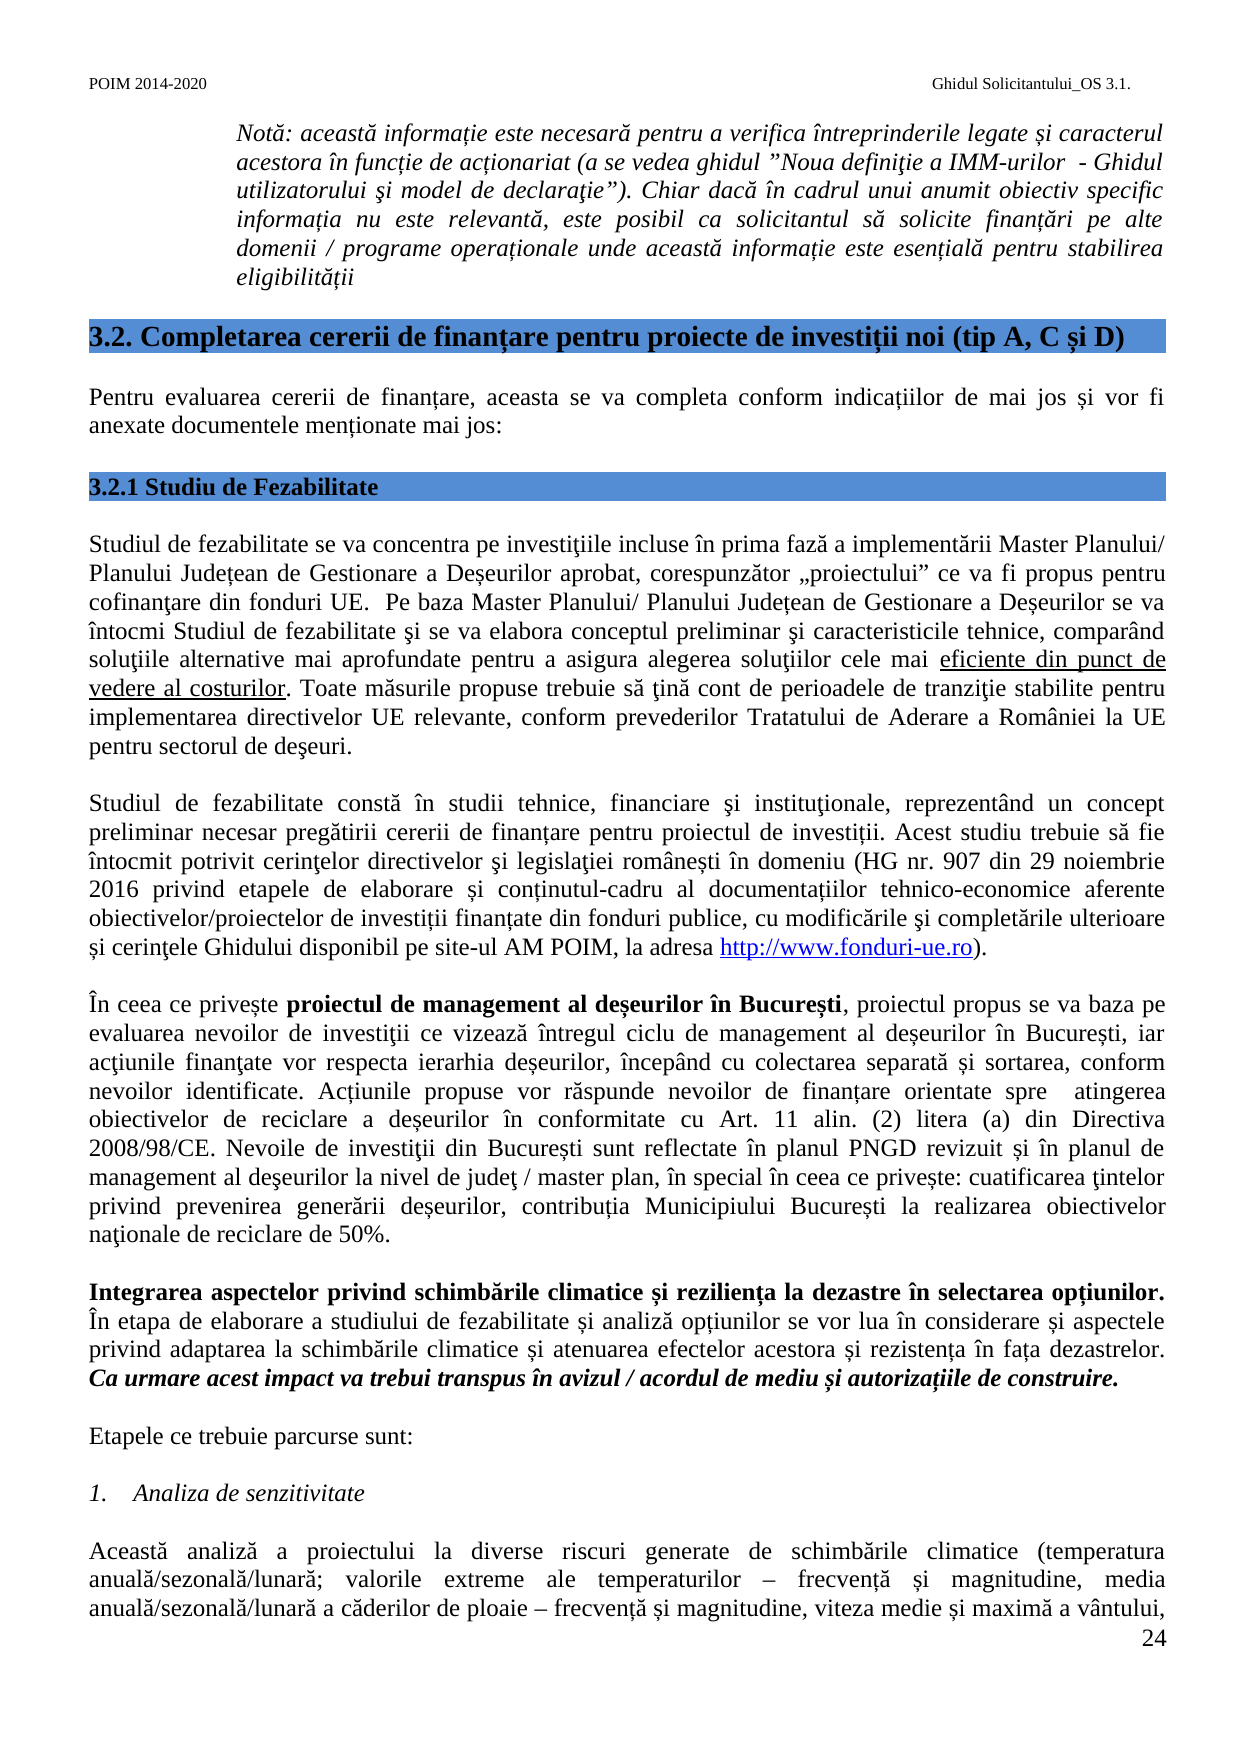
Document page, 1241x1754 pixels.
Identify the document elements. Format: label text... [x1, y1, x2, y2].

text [89, 1536, 1166, 1622]
list Integrarea aspectelor privind schimbările climatice și reziliența la dezastre în selectarea opțiunilor. În etapa de elaborare a studiului de fezabilitate și analiză opțiunilor se vor lua în considerare și aspectele privind adaptarea la schimbările climatice și atenuarea efectelor acestora și rezistența în fața dezastrelor. Ca urmare acest impact va trebui transpus în avizul / acordul de mediu și autorizațiile de construire. [89, 1277, 1166, 1392]
text Studiul de fezabilitate se va concentra pe investiţiile incluse în prima fază a implementării Master Planului/ Planului Județean de Gestionare a Deșeurilor aprobat, corespunzător „proiectului” ce va fi propus pentru cofinanţare din fonduri UE. Pe baza Master Planului/ Planului Județean de Gestionare a Deșeurilor se va întocmi Studiul de fezabilitate şi se va elabora conceptul preliminar şi caracteristicile tehnice, comparând soluţiile alternative mai aprofundate pentru a asigura alegerea soluţiilor cele mai eficiente din punct de vedere al costurilor. Toate măsurile propuse trebuie să ţină cont de perioadele de tranziţie stabilite pentru implementarea directivelor UE relevante, conform prevederilor Tratatului de Aderare a României la UE pentru sectorul de deşeuri. [89, 529, 1166, 759]
text În ceea ce privește proiectul de management al deșeurilor în București, proiectul propus se va baza pe evaluarea nevoilor de investiţii ce vizează întregul ciclu de management al deșeurilor în București, iar acţiunile finanţate vor respecta ierarhia deșeurilor, începând cu colectarea separată și sortarea, conform nevoilor identificate. Acțiunile propuse vor răspunde nevoilor de finanțare orientate spre atingerea obiectivelor de reciclare a deșeurilor în conformitate cu Art. 11 alin. (2) litera (a) din Directiva 2008/98/CE. Nevoile de investiţii din București sunt reflectate în planul PNGD revizuit și în planul de management al deşeurilor la nivel de judeţ / master plan, în special în ceea ce privește: cuatificarea ţintelor privind prevenirea generării deșeurilor, contribuția Municipiului București la realizarea obiectivelor naţionale de reciclare de 50%. [89, 989, 1166, 1248]
text Notă: această informație este necesară pentru a verifica întreprinderile legate și caracterul acestora în funcție de acționariat (a se vedea ghidul ”Noua definiţie a IMM-urilor - Ghidul utilizatorului şi model de declaraţie”). Chiar dacă în cadrul unui anumit obiectiv specific informația nu este relevantă, este posibil ca solicitantul să solicite finanțări pe alte domenii / programe operaționale unde această informație este esențială pentru stabilirea eligibilității [236, 118, 1166, 291]
text Etapele ce trebuie parcurse sunt: [89, 1421, 1166, 1449]
text Pentru evaluarea cererii de finanțare, aceasta se va completa conform indicațiilor de mai jos și vor fi anexate documentele menționate mai jos: [89, 382, 1166, 439]
list Analiza de senzitivitate [89, 1478, 1166, 1507]
text Studiul de fezabilitate constă în studii tehnice, financiare şi instituţionale, reprezentând un concept preliminar necesar pregătirii cererii de finanțare pentru proiectul de investiții. Acest studiu trebuie să fie întocmit potrivit cerinţelor directivelor şi legislaţiei românești în domeniu (HG nr. 907 din 29 noiembrie 2016 privind etapele de elaborare și conținutul-cadru al documentațiilor tehnico-economice aferente obiectivelor/proiectelor de investiții finanțate din fonduri publice, cu modificările şi completările ulterioare și cerinţele Ghidului disponibil pe site-ul AM POIM, la adresa http://www.fonduri-ue.ro). [89, 788, 1166, 961]
subtitle 3.2. Completarea cererii de finanțare pentru proiecte de investiții noi (tip A, C și D) [89, 319, 1166, 353]
subtitle 3.2.1 Studiu de Fezabilitate [89, 472, 1166, 501]
